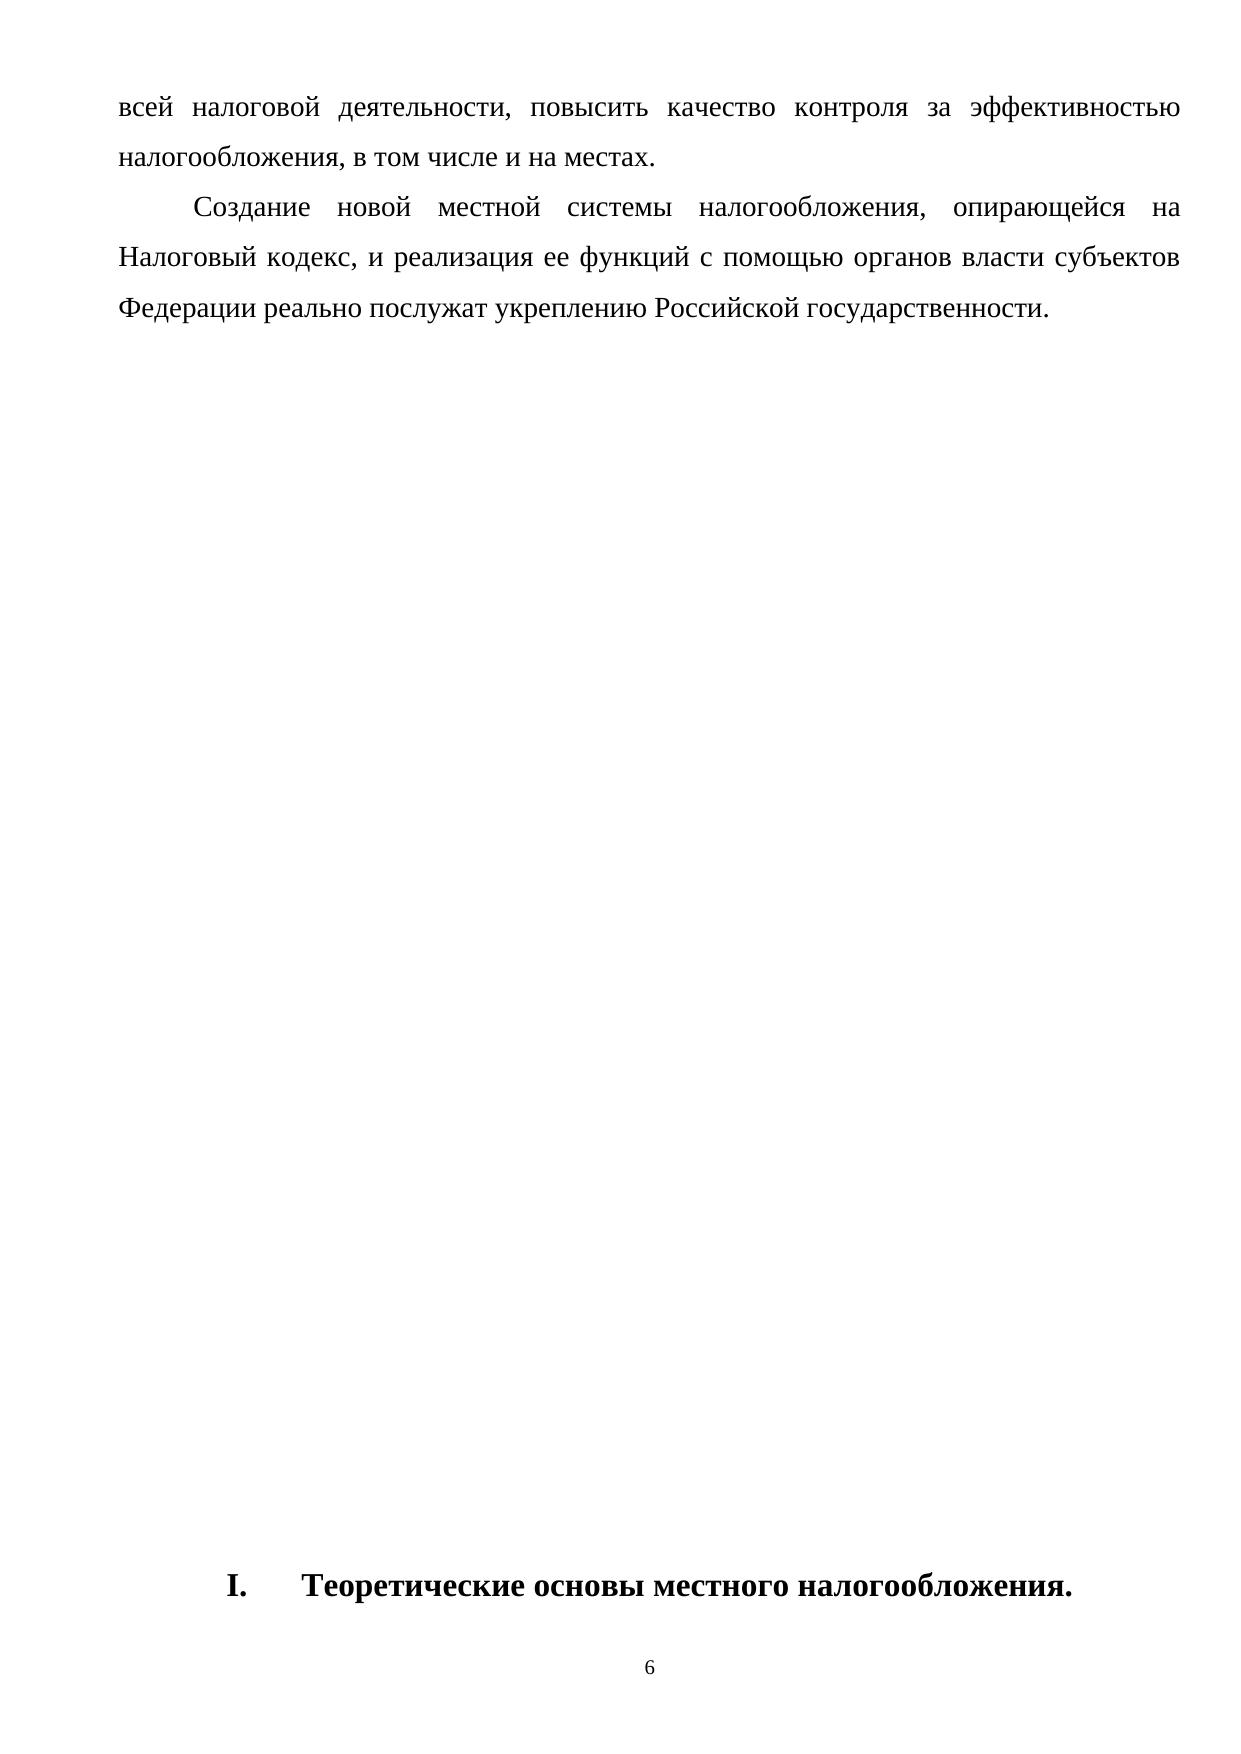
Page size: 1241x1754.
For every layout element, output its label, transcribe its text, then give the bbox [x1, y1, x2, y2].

text Создание новой местной системы налогообложения, опирающейся на Налоговый кодекс, и реализация ее функций с помощью органов власти субъектов Федерации реально послужат укреплению Российской государственности. [118, 189, 1181, 323]
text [118, 89, 1181, 172]
list Теоретические основы местного налогообложения. [118, 1566, 1181, 1604]
